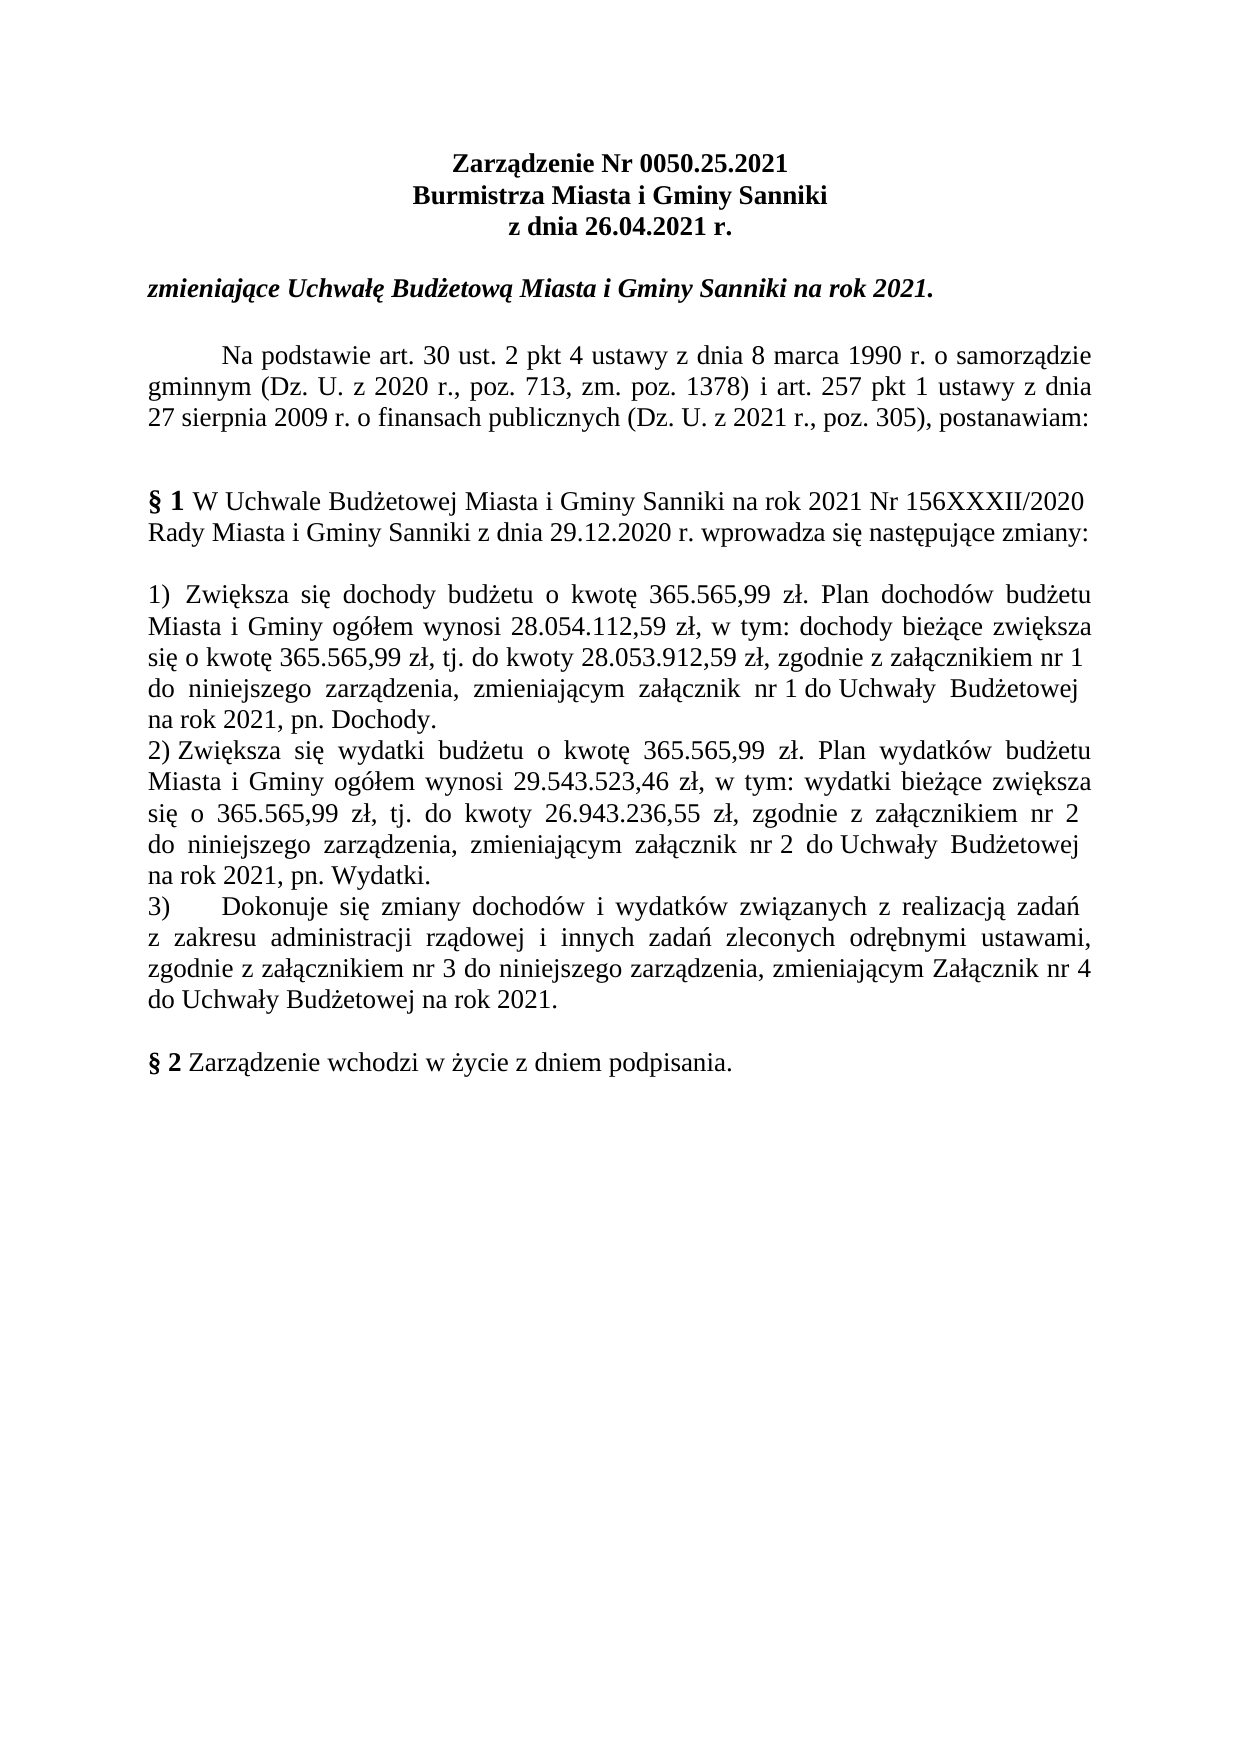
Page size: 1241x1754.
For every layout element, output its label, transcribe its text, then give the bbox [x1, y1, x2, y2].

text Na podstawie art. 30 ust. 2 pkt 4 ustawy z dnia 8 marca 1990 r. o samorządzie gminnym (Dz. U. z 2020 r., poz. 713, zm. poz. 1378) i art. 257 pkt 1 ustawy z dnia 27 sierpnia 2009 r. o finansach publicznych (Dz. U. z 2021 r., poz. 305), postanawiam: [148, 339, 1093, 432]
text § 2 Zarządzenie wchodzi w życie z dniem podpisania. [148, 1046, 1093, 1077]
list Zwiększa się dochody budżetu o kwotę 365.565,99 zł. Plan dochodów budżetu Miasta i Gminy ogółem wynosi 28.054.112,59 zł, w tym: dochody bieżące zwiększa się o kwotę 365.565,99 zł, tj. do kwoty 28.053.912,59 zł, zgodnie z załącznikiem nr 1 do niniejszego zarządzenia, zmieniającym załącznik nr 1 do Uchwały Budżetowej na rok 2021, pn. Dochody. [148, 579, 1093, 734]
text zmieniające Uchwałę Budżetową Miasta i Gminy Sanniki na rok 2021. [148, 272, 1093, 303]
text Burmistrza Miasta i Gminy Sanniki [148, 179, 1093, 210]
text § 1 W Uchwale Budżetowej Miasta i Gminy Sanniki na rok 2021 Nr 156XXXII/2020 Rady Miasta i Gminy Sanniki z dnia 29.12.2020 r. wprowadza się następujące zmiany: [148, 483, 1093, 547]
list Zwiększa się wydatki budżetu o kwotę 365.565,99 zł. Plan wydatków budżetu Miasta i Gminy ogółem wynosi 29.543.523,46 zł, w tym: wydatki bieżące zwiększa się o 365.565,99 zł, tj. do kwoty 26.943.236,55 zł, zgodnie z załącznikiem nr 2 do niniejszego zarządzenia, zmieniającym załącznik nr 2 do Uchwały Budżetowej na rok 2021, pn. Wydatki. [148, 734, 1093, 890]
list Dokonuje się zmiany dochodów i wydatków związanych z realizacją zadań z zakresu administracji rządowej i innych zadań zleconych odrębnymi ustawami, zgodnie z załącznikiem nr 3 do niniejszego zarządzenia, zmieniającym Załącznik nr 4 do Uchwały Budżetowej na rok 2021. [148, 890, 1093, 1015]
text z dnia 26.04.2021 r. [148, 210, 1093, 241]
text Zarządzenie Nr 0050.25.2021 [148, 148, 1093, 179]
